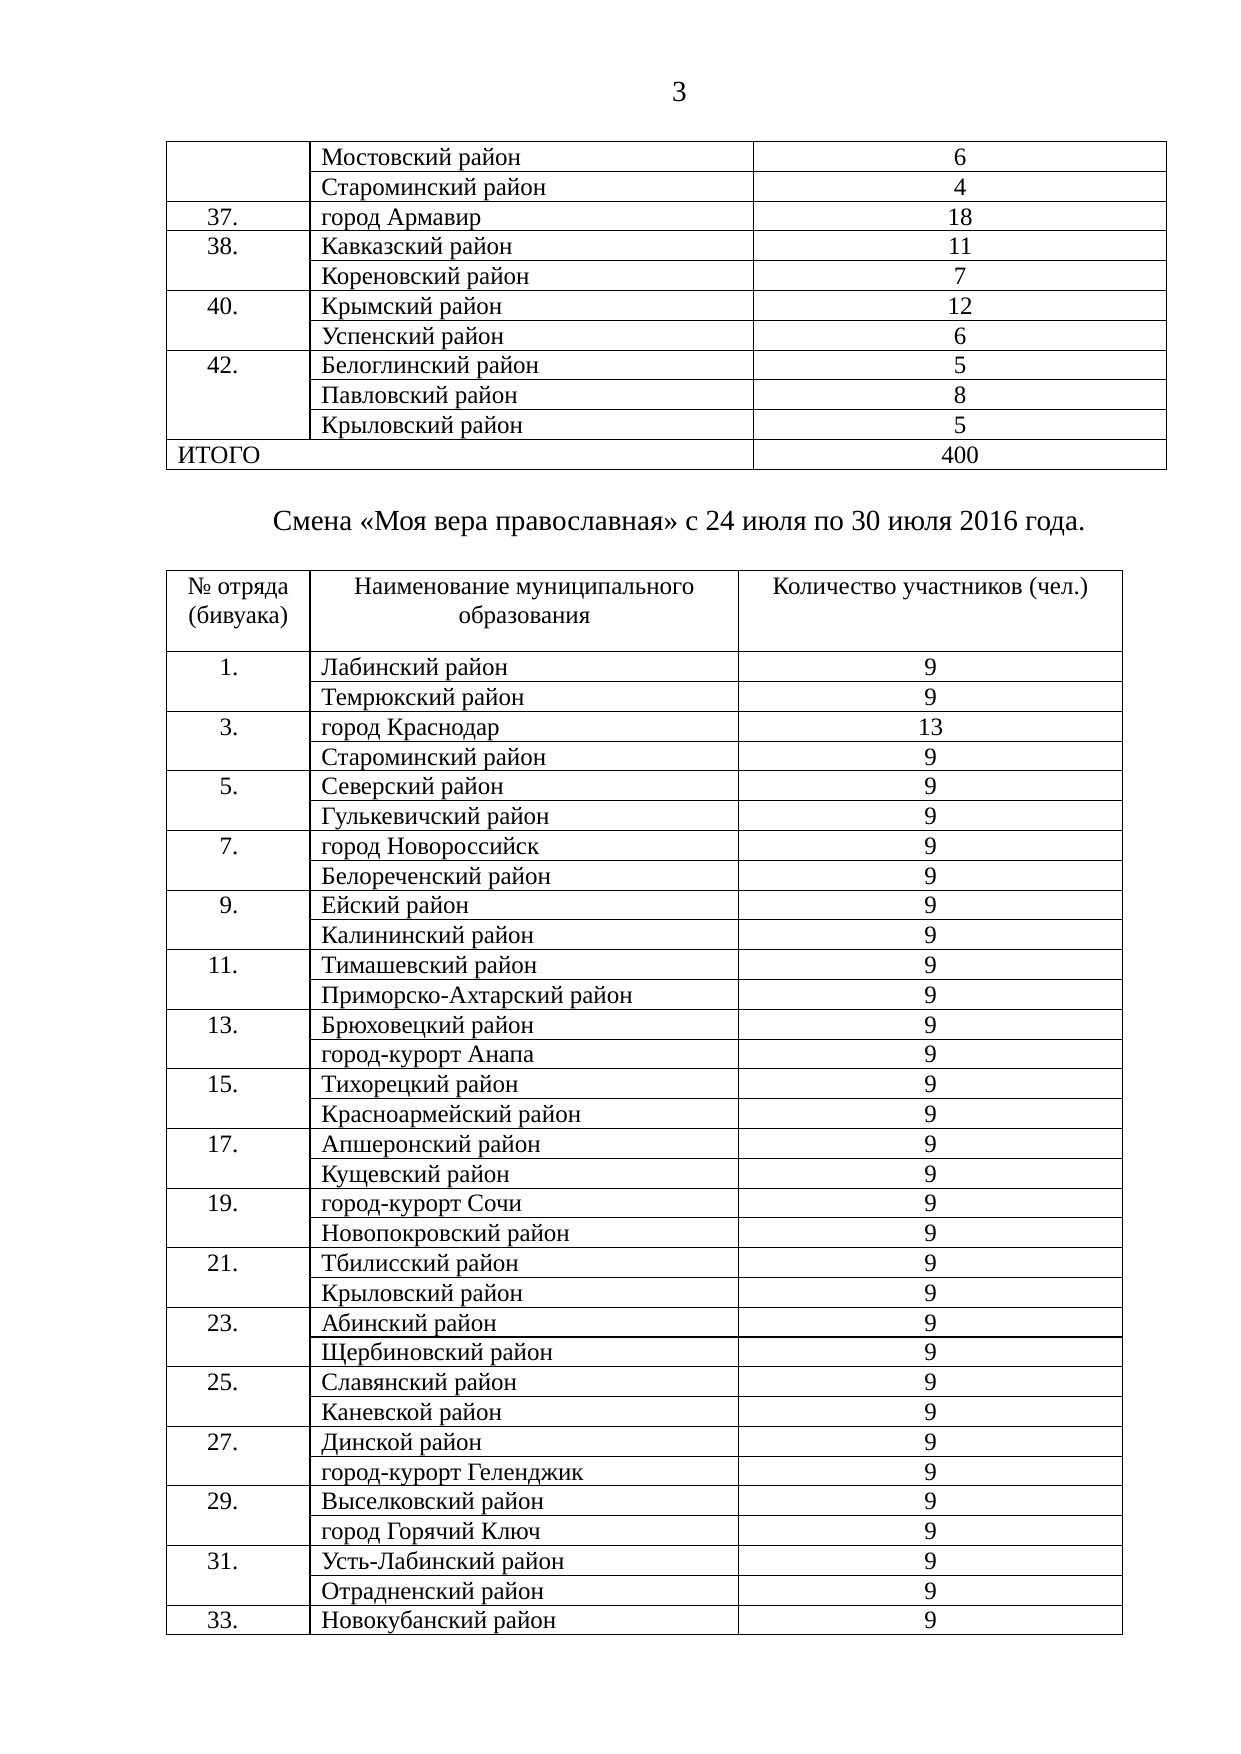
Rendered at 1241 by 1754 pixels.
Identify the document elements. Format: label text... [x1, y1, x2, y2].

table_cell Тимашевский район [311, 950, 738, 979]
table_cell 9 [739, 920, 1122, 949]
table_cell [167, 351, 309, 439]
table_cell [167, 1427, 309, 1485]
table_cell 6 [754, 142, 1166, 171]
table_cell 9 [739, 1397, 1122, 1426]
table_cell 13 [739, 712, 1122, 741]
table_cell Апшеронский район [311, 1129, 738, 1158]
table_cell Белоглинский район [311, 351, 753, 379]
table_cell Крыловский район [311, 1278, 738, 1307]
table_cell 12 [754, 291, 1166, 320]
table_cell 9 [739, 950, 1122, 979]
table_cell Красноармейский район [311, 1099, 738, 1128]
table_cell 9 [739, 771, 1122, 800]
table_cell город-курорт Сочи [311, 1189, 738, 1217]
table_cell ИТОГО [167, 440, 753, 469]
table_cell 9 [739, 1427, 1122, 1456]
table_cell Кавказский район [311, 231, 753, 260]
table_cell 9 [739, 1338, 1122, 1366]
table_cell [167, 1606, 309, 1634]
table_cell [167, 1248, 309, 1307]
table_cell Брюховецкий район [311, 1010, 738, 1038]
table_cell [167, 1486, 309, 1545]
table_cell [167, 891, 309, 949]
table_cell 9 [739, 1069, 1122, 1098]
text Смена «Моя вера православная» с 24 июля по 30 июля 2016 года. [177, 503, 1181, 537]
table_cell Крыловский район [311, 410, 753, 439]
table_cell Белореченский район [311, 861, 738, 889]
table_cell Щербиновский район [311, 1338, 738, 1366]
table_cell город Краснодар [311, 712, 738, 741]
table_cell город-курорт Геленджик [311, 1457, 738, 1485]
table_cell 9 [739, 1040, 1122, 1068]
table_cell Динской район [311, 1427, 738, 1456]
table_cell 9 [739, 980, 1122, 1009]
table_cell Новопокровский район [311, 1218, 738, 1247]
table_cell 8 [754, 380, 1166, 409]
table_cell Павловский район [311, 380, 753, 409]
table_cell Калининский район [311, 920, 738, 949]
table_cell [167, 1546, 309, 1604]
table_cell Мостовский район [311, 142, 753, 171]
table_cell Абинский район [311, 1308, 738, 1336]
table_cell 9 [739, 682, 1122, 711]
table_cell Успенский район [311, 321, 753, 349]
table_cell 9 [739, 831, 1122, 860]
table_cell Усть-Лабинский район [311, 1546, 738, 1575]
table_cell 9 [739, 742, 1122, 770]
table_cell 18 [754, 202, 1166, 230]
table_cell 9 [739, 1516, 1122, 1545]
table_cell город-курорт Анапа [311, 1040, 738, 1068]
table_cell 9 [739, 1099, 1122, 1128]
table_cell [167, 291, 309, 349]
table_cell город Армавир [311, 202, 753, 230]
table_cell Темрюкский район [311, 682, 738, 711]
table_cell Каневской район [311, 1397, 738, 1426]
table_header № отряда (бивуака) [167, 571, 309, 651]
table_cell [167, 142, 309, 201]
table_cell 9 [739, 861, 1122, 889]
table_cell Славянский район [311, 1367, 738, 1396]
table_cell Северский район [311, 771, 738, 800]
table_cell Гулькевичский район [311, 801, 738, 830]
table_cell Староминский район [311, 172, 753, 201]
table_cell Выселковский район [311, 1486, 738, 1515]
table_cell [167, 652, 309, 711]
table_cell 5 [754, 351, 1166, 379]
table_cell 7 [754, 261, 1166, 290]
table_cell Приморско-Ахтарский район [311, 980, 738, 1009]
table_cell 9 [739, 652, 1122, 681]
table_cell Тихорецкий район [311, 1069, 738, 1098]
table_cell 9 [739, 1010, 1122, 1038]
table_cell 9 [739, 1308, 1122, 1336]
table_cell 11 [754, 231, 1166, 260]
table_cell [167, 712, 309, 770]
table_cell 9 [739, 1546, 1122, 1575]
table_cell 5 [754, 410, 1166, 439]
table_cell Отрадненский район [311, 1576, 738, 1604]
table_header Наименование муниципального образования [311, 571, 738, 651]
table_cell [167, 1367, 309, 1426]
table_cell 9 [739, 1457, 1122, 1485]
table_cell Кущевский район [311, 1159, 738, 1187]
table_header Количество участников (чел.) [739, 571, 1122, 651]
table_cell 400 [754, 440, 1166, 469]
table_cell 9 [739, 1159, 1122, 1187]
table_cell 9 [739, 1367, 1122, 1396]
table_cell [167, 231, 309, 290]
table_cell город Новороссийск [311, 831, 738, 860]
table_cell 9 [739, 1189, 1122, 1217]
table_cell 9 [739, 1606, 1122, 1634]
table_cell 9 [739, 1129, 1122, 1158]
table_cell Лабинский район [311, 652, 738, 681]
table_cell [167, 1189, 309, 1247]
table_cell [167, 771, 309, 830]
table_cell 6 [754, 321, 1166, 349]
table_cell [167, 1010, 309, 1068]
table_cell [167, 1308, 309, 1366]
table_cell [167, 950, 309, 1009]
table_cell 9 [739, 1218, 1122, 1247]
table_cell Староминский район [311, 742, 738, 770]
table_cell Крымский район [311, 291, 753, 320]
table_cell [167, 1069, 309, 1128]
table_cell 9 [739, 801, 1122, 830]
table_cell Тбилисский район [311, 1248, 738, 1277]
table_cell 9 [739, 1248, 1122, 1277]
table_cell 4 [754, 172, 1166, 201]
table_cell Ейский район [311, 891, 738, 919]
table_cell Кореновский район [311, 261, 753, 290]
table_cell 9 [739, 891, 1122, 919]
table_cell 9 [739, 1576, 1122, 1604]
table_cell 9 [739, 1486, 1122, 1515]
table_cell [167, 202, 309, 230]
table_cell [167, 831, 309, 889]
table_cell город Горячий Ключ [311, 1516, 738, 1545]
table_cell 9 [739, 1278, 1122, 1307]
table_cell Новокубанский район [311, 1606, 738, 1634]
table_cell [167, 1129, 309, 1187]
